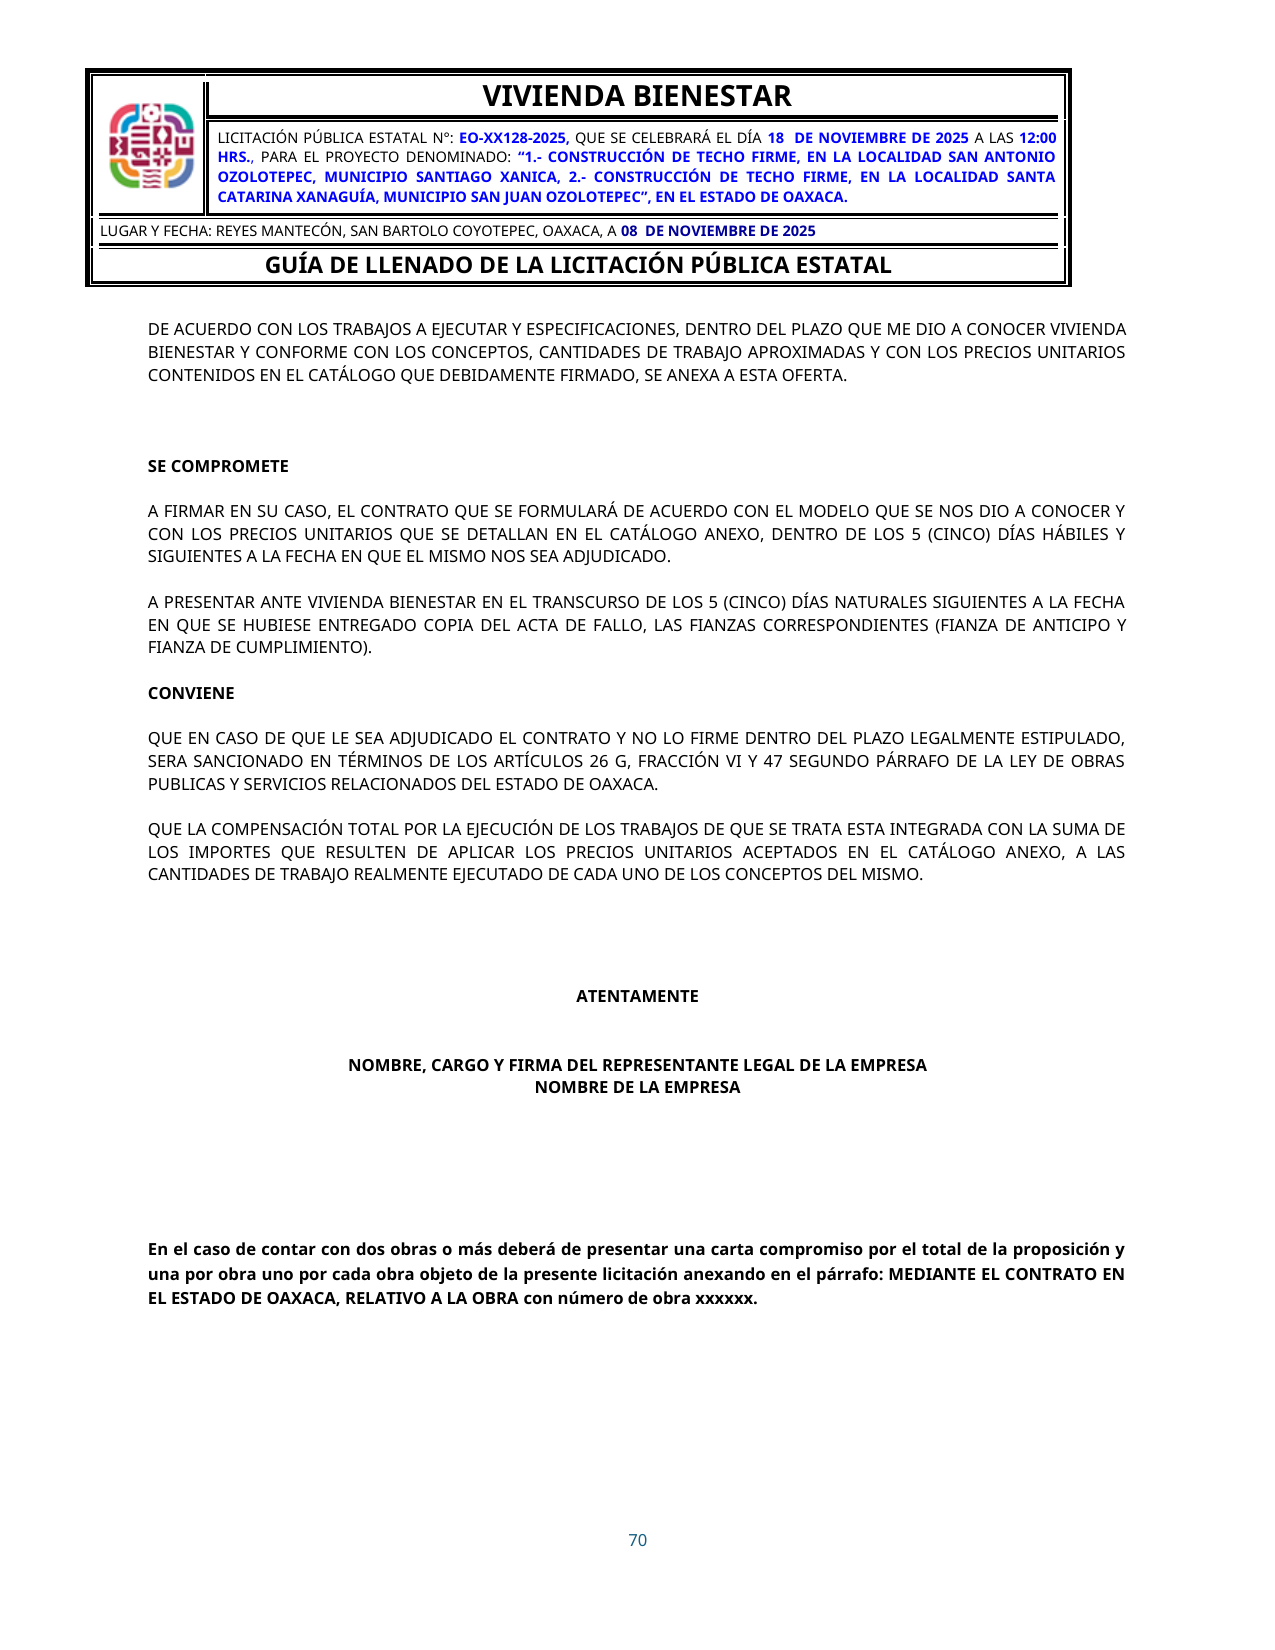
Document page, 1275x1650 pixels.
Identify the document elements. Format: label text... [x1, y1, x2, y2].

picture [98, 95, 203, 194]
text ATENTAMENTE [148, 985, 1127, 1008]
text SE COMPROMETE [148, 454, 1127, 477]
text QUE LA COMPENSACIÓN TOTAL POR LA EJECUCIÓN DE LOS TRABAJOS DE QUE SE TRATA ESTA INTEGRADA CON LA SUMA DE LOS IMPORTES QUE RESULTEN DE APLICAR LOS PRECIOS UNITARIOS ACEPTADOS EN EL CATÁLOGO ANEXO, A LAS CANTIDADES DE TRABAJO REALMENTE EJECUTADO DE CADA UNO DE LOS CONCEPTOS DEL MISMO. [148, 818, 1127, 886]
text En el caso de contar con dos obras o más deberá de presentar una carta compromiso por el total de la proposición y una por obra uno por cada obra objeto de la presente licitación anexando en el párrafo: MEDIANTE EL CONTRATO EN EL ESTADO DE OAXACA, RELATIVO A LA OBRA con número de obra xxxxxx. [148, 1238, 1127, 1309]
text DE ACUERDO CON LOS TRABAJOS A EJECUTAR Y ESPECIFICACIONES, DENTRO DEL PLAZO QUE ME DIO A CONOCER VIVIENDA BIENESTAR Y CONFORME CON LOS CONCEPTOS, CANTIDADES DE TRABAJO APROXIMADAS Y CON LOS PRECIOS UNITARIOS CONTENIDOS EN EL CATÁLOGO QUE DEBIDAMENTE FIRMADO, SE ANEXA A ESTA OFERTA. [148, 318, 1127, 386]
text NOMBRE DE LA EMPRESA [148, 1076, 1127, 1099]
text A PRESENTAR ANTE VIVIENDA BIENESTAR EN EL TRANSCURSO DE LOS 5 (CINCO) DÍAS NATURALES SIGUIENTES A LA FECHA EN QUE SE HUBIESE ENTREGADO COPIA DEL ACTA DE FALLO, LAS FIANZAS CORRESPONDIENTES (FIANZA DE ANTICIPO Y FIANZA DE CUMPLIMIENTO). [148, 591, 1127, 659]
text A FIRMAR EN SU CASO, EL CONTRATO QUE SE FORMULARÁ DE ACUERDO CON EL MODELO QUE SE NOS DIO A CONOCER Y CON LOS PRECIOS UNITARIOS QUE SE DETALLAN EN EL CATÁLOGO ANEXO, DENTRO DE LOS 5 (CINCO) DÍAS HÁBILES Y SIGUIENTES A LA FECHA EN QUE EL MISMO NOS SEA ADJUDICADO. [148, 500, 1127, 568]
text NOMBRE, CARGO Y FIRMA DEL REPRESENTANTE LEGAL DE LA EMPRESA [148, 1053, 1127, 1076]
text CONVIENE [148, 681, 1127, 704]
text QUE EN CASO DE QUE LE SEA ADJUDICADO EL CONTRATO Y NO LO FIRME DENTRO DEL PLAZO LEGALMENTE ESTIPULADO, SERA SANCIONADO EN TÉRMINOS DE LOS ARTÍCULOS 26 G, FRACCIÓN VI Y 47 SEGUNDO PÁRRAFO DE LA LEY DE OBRAS PUBLICAS Y SERVICIOS RELACIONADOS DEL ESTADO DE OAXACA. [148, 727, 1127, 795]
